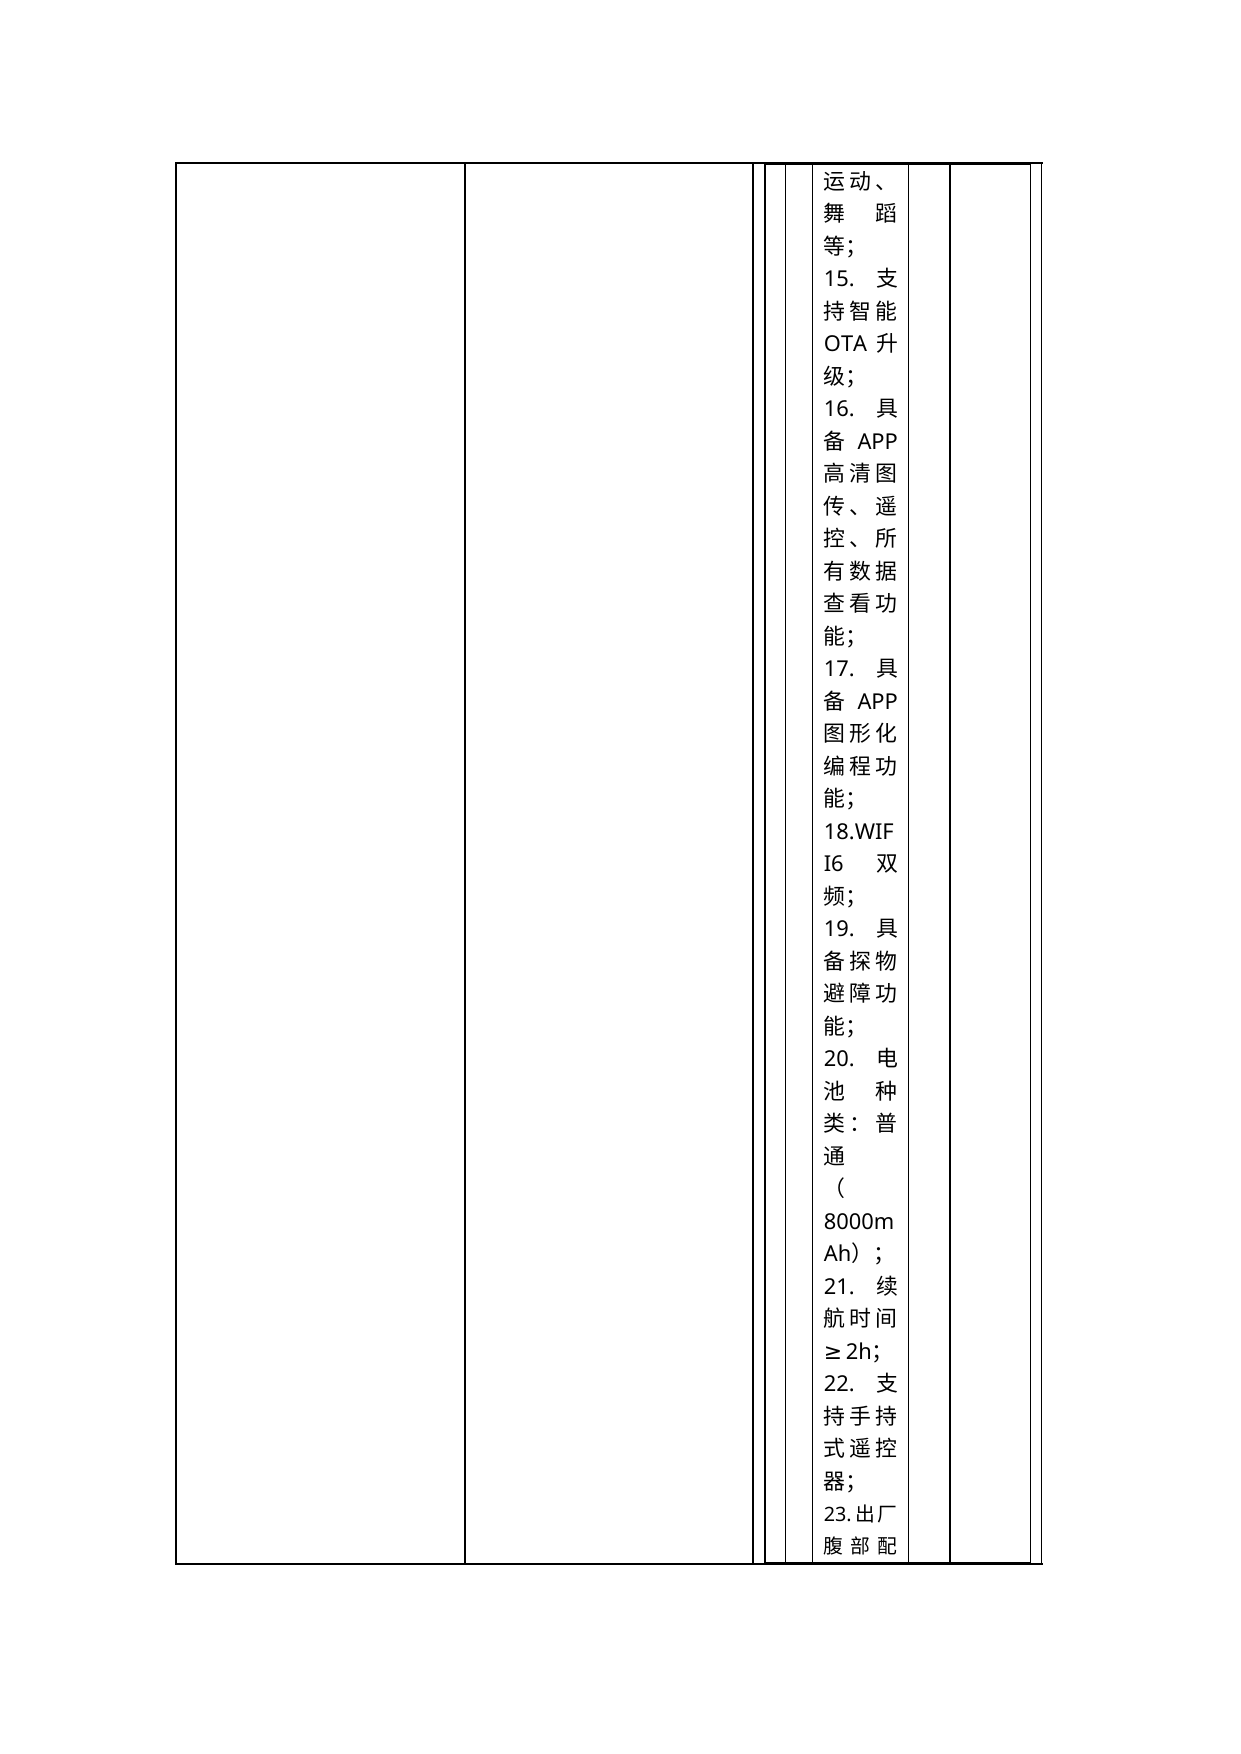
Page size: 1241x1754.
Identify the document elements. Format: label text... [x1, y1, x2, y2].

table_cell [951, 165, 1030, 1562]
table_cell [813, 165, 908, 1562]
table_cell [909, 165, 949, 1562]
table_cell 1 [177, 164, 464, 1563]
table_cell [766, 165, 785, 1562]
table_cell [754, 164, 764, 1563]
table_cell [786, 165, 812, 1562]
table_cell [1031, 164, 1041, 1563]
table_cell [466, 164, 752, 1563]
